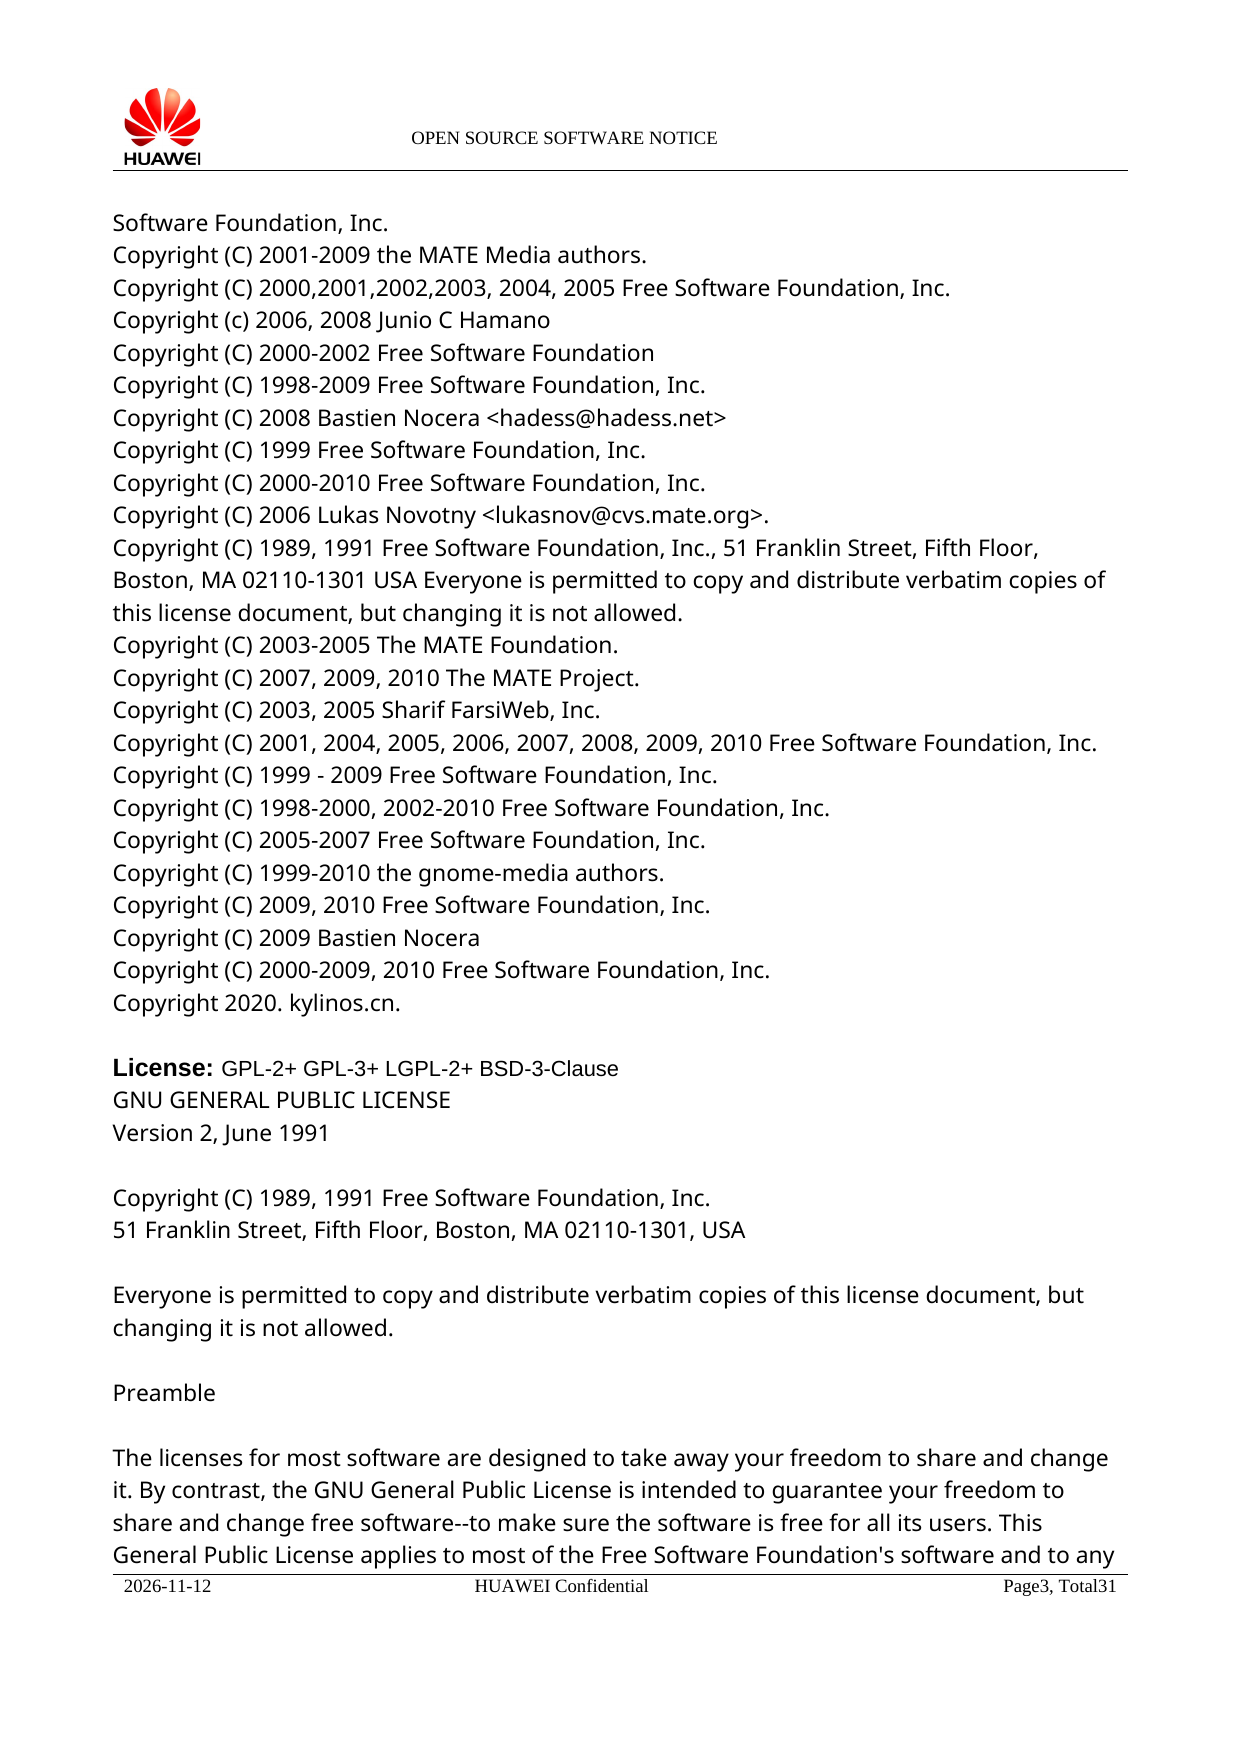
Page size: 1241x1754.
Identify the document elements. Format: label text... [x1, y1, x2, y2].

text Preamble [112, 1376, 1128, 1409]
text GNU GENERAL PUBLIC LICENSE [112, 1084, 1128, 1116]
picture [124, 88, 201, 165]
text License: GPL-2+ GPL-3+ LGPL-2+ BSD-3-Clause [112, 1051, 1128, 1084]
text Everyone is permitted to copy and distribute verbatim copies of this license document, but changing it is not allowed. [112, 1279, 1128, 1344]
text 51 Franklin Street, Fifth Floor, Boston, MA 02110-1301, USA [112, 1214, 1128, 1246]
text Version 2, June 1991 [112, 1116, 1128, 1149]
text Copyright (C) 1989, 1991 Free Software Foundation, Inc. [112, 1181, 1128, 1214]
